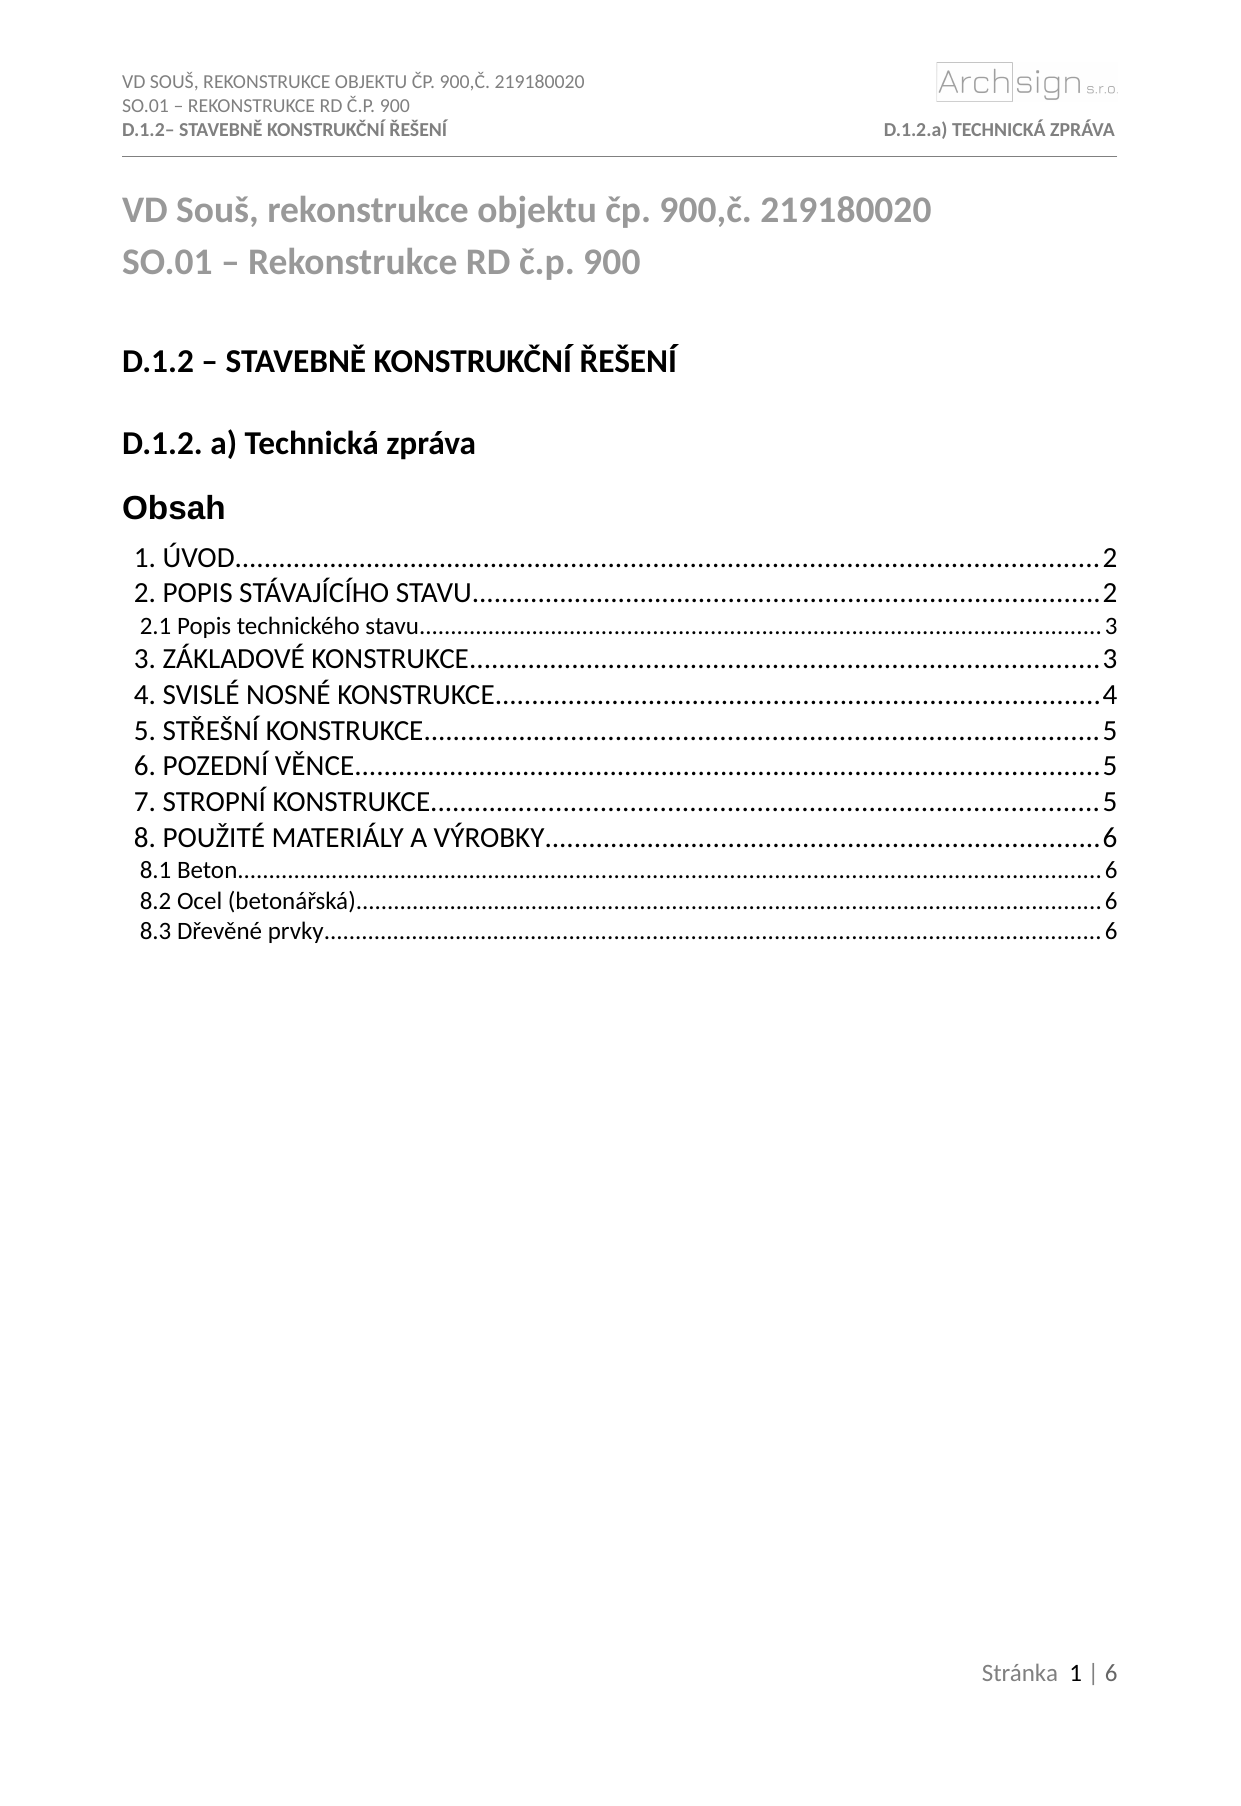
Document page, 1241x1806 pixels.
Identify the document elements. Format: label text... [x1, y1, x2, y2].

text VD Souš, rekonstrukce objektu čp. 900,č. 219180020 SO.01 – Rekonstrukce RD č.p. 900 [122, 186, 1117, 284]
text D.1.2 – Stavebně konstrukční řešení [122, 340, 1117, 381]
picture [936, 62, 1118, 102]
text D.1.2. a) Technická zpráva [122, 422, 1117, 463]
